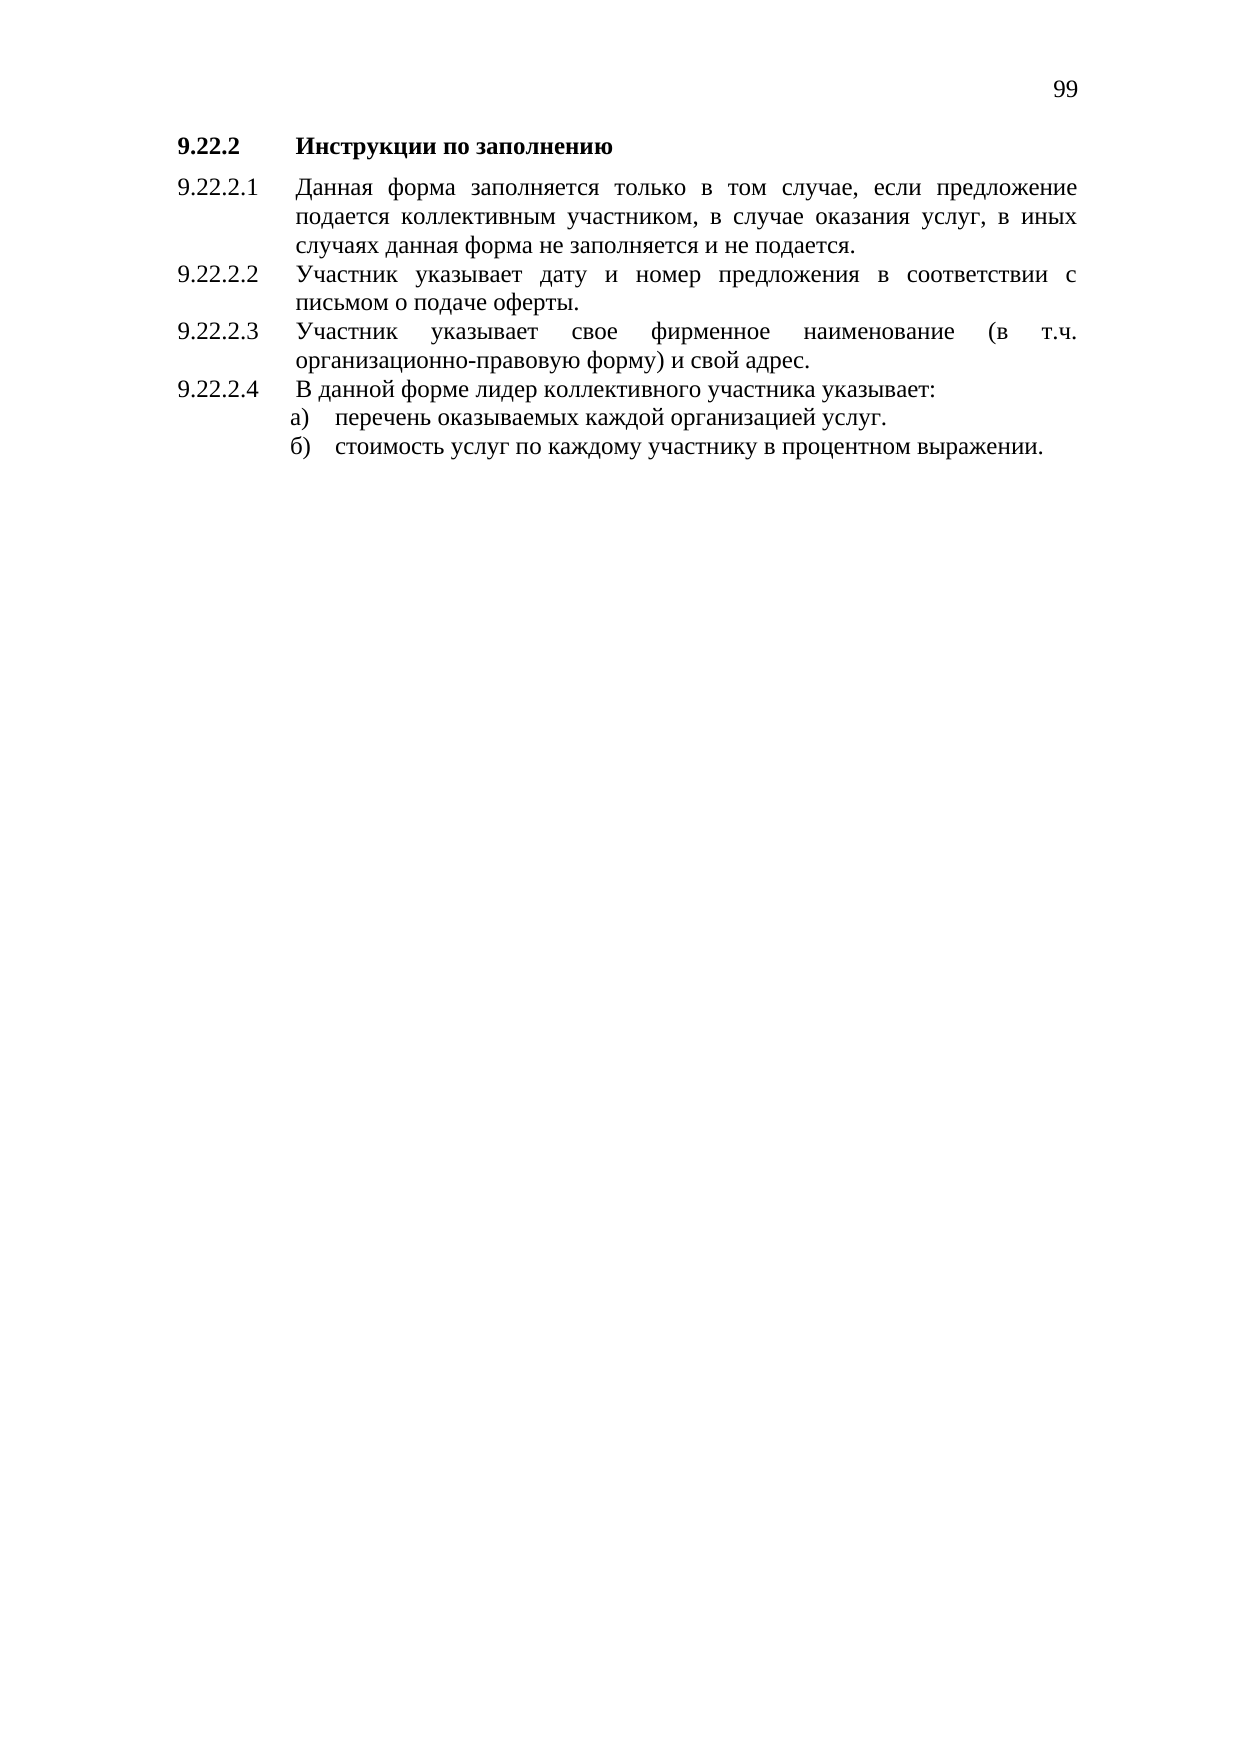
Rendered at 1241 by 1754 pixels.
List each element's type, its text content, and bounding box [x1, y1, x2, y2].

list Участник указывает свое фирменное наименование (в т.ч. организационно-правовую форму) и свой адрес. [177, 316, 1078, 374]
list Данная форма заполняется только в том случае, если предложение подается коллективным участником, в случае оказания услуг, в иных случаях данная форма не заполняется и не подается. [177, 172, 1078, 259]
list Участник указывает дату и номер предложения в соответствии с письмом о подаче оферты. [177, 259, 1078, 316]
list стоимость услуг по каждому участнику в процентном выражении. [290, 431, 1078, 460]
list В данной форме лидер коллективного участника указывает: [177, 374, 1078, 402]
list перечень оказываемых каждой организацией услуг. [290, 402, 1078, 431]
list Инструкции по заполнению [177, 131, 1078, 160]
